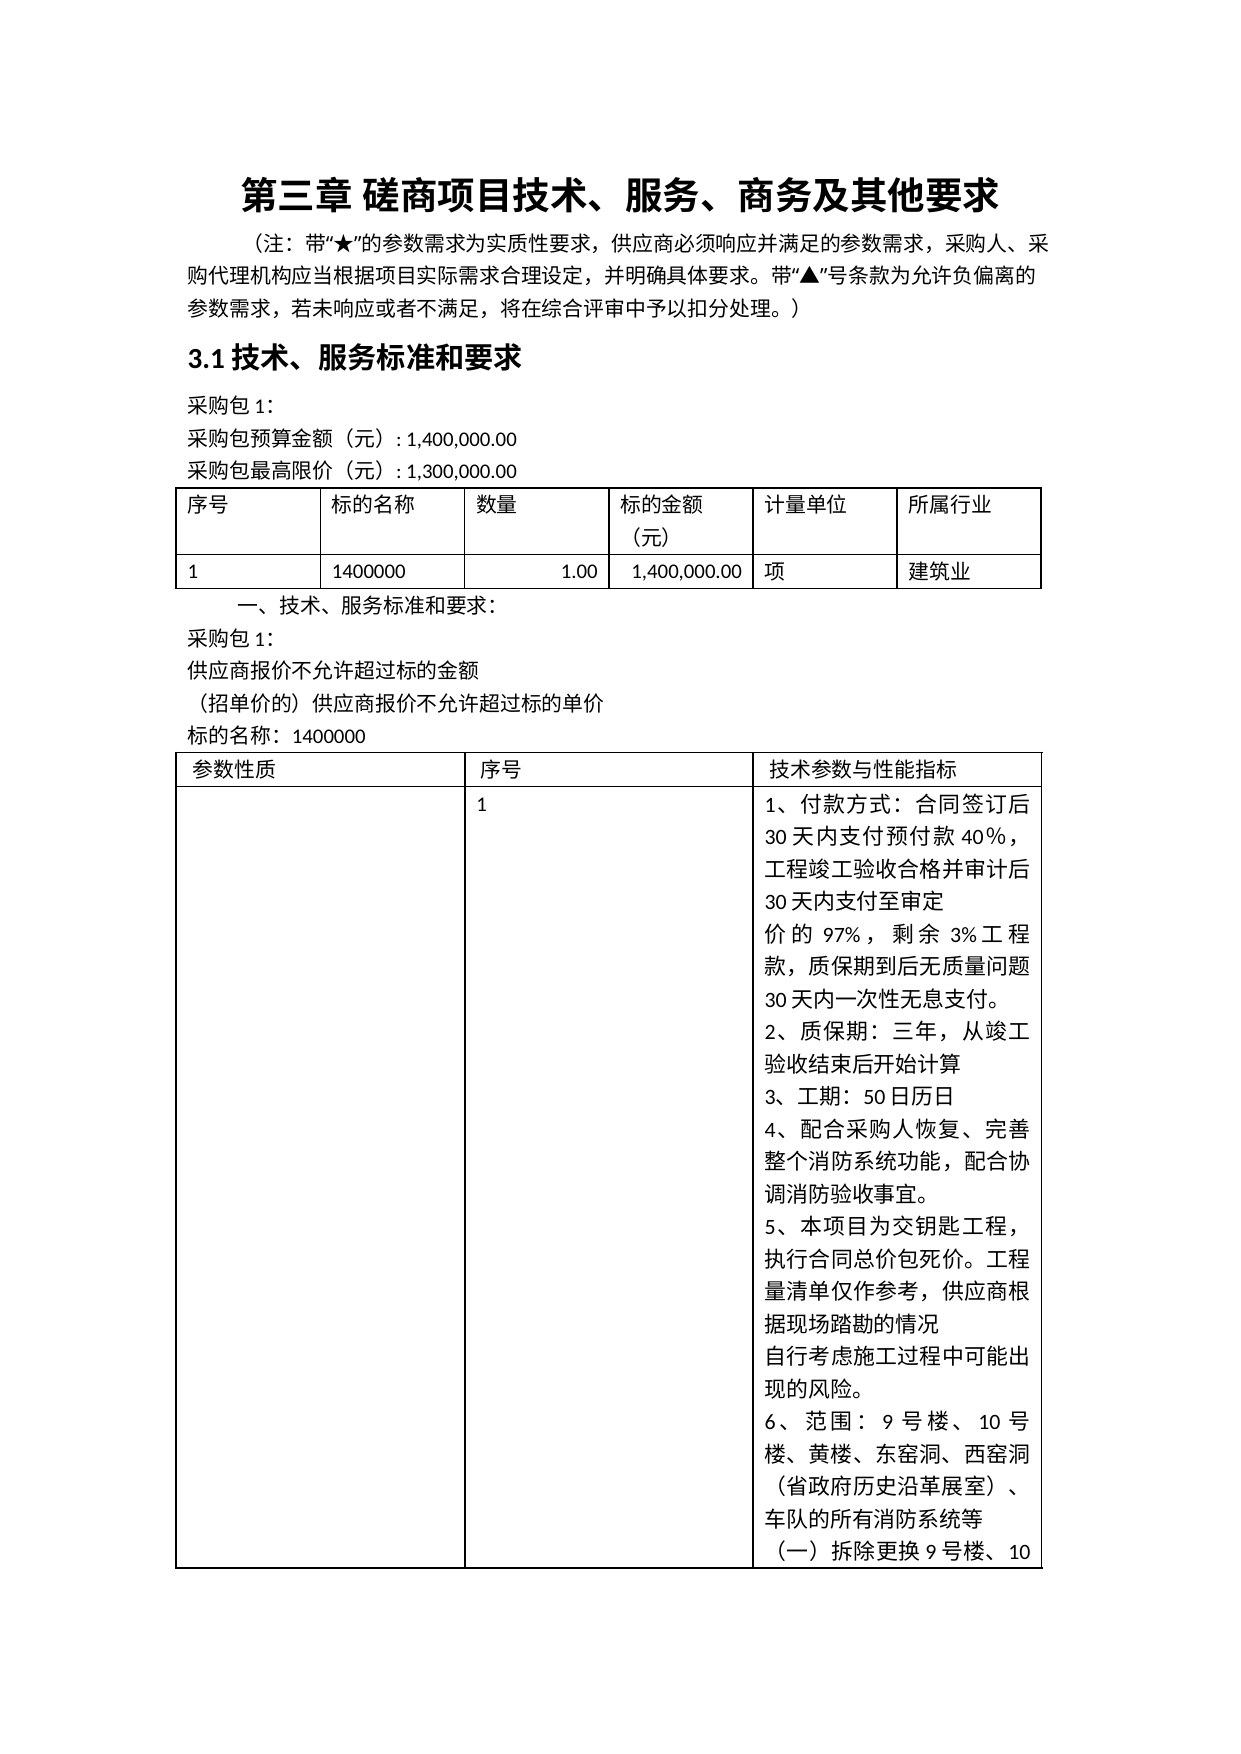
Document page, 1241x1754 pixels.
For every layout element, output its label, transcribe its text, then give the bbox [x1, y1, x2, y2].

text 3.1技术、服务标准和要求 [187, 324, 1053, 389]
table_cell 1400000 [321, 555, 464, 588]
text 采购包最高限价（元）: 1,300,000.00 [187, 454, 1053, 487]
text 标的名称：1400000 [187, 719, 1053, 752]
table_header 标的名称 [321, 489, 464, 553]
table_header 序号 [177, 489, 320, 553]
table_header 数量 [465, 489, 608, 553]
text 第三章 磋商项目技术、服务、商务及其他要求 [187, 162, 1053, 227]
text 供应商报价不允许超过标的金额 [187, 654, 1053, 687]
table_cell 1,400,000.00 [610, 555, 752, 588]
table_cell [754, 787, 1041, 1567]
table_cell 1 [466, 787, 752, 1567]
text 采购包1： [187, 389, 1053, 422]
table_header 标的金额 （元） [610, 489, 752, 553]
table_header 计量单位 [754, 489, 896, 553]
text 采购包预算金额（元）: 1,400,000.00 [187, 422, 1053, 454]
table_cell 建筑业 [898, 555, 1040, 588]
table_header 参数性质 [177, 753, 464, 786]
text 一、技术、服务标准和要求： [187, 589, 1053, 622]
text （注：带“★”的参数需求为实质性要求，供应商必须响应并满足的参数需求，采购人、采购代理机构应当根据项目实际需求合理设定，并明确具体要求。带“▲”号条款为允许负偏离的参数需求，若未响应或者不满足，将在综合评审中予以扣分处理。） [187, 227, 1053, 324]
table_cell 1 [177, 555, 320, 588]
table_header 所属行业 [898, 489, 1040, 553]
table_header 序号 [466, 753, 752, 786]
table_cell 1.00 [465, 555, 608, 588]
text （招单价的）供应商报价不允许超过标的单价 [187, 687, 1053, 719]
table_cell [177, 787, 464, 1567]
table_header 技术参数与性能指标 [754, 753, 1041, 786]
text 采购包1： [187, 622, 1053, 654]
table_cell 项 [754, 555, 896, 588]
